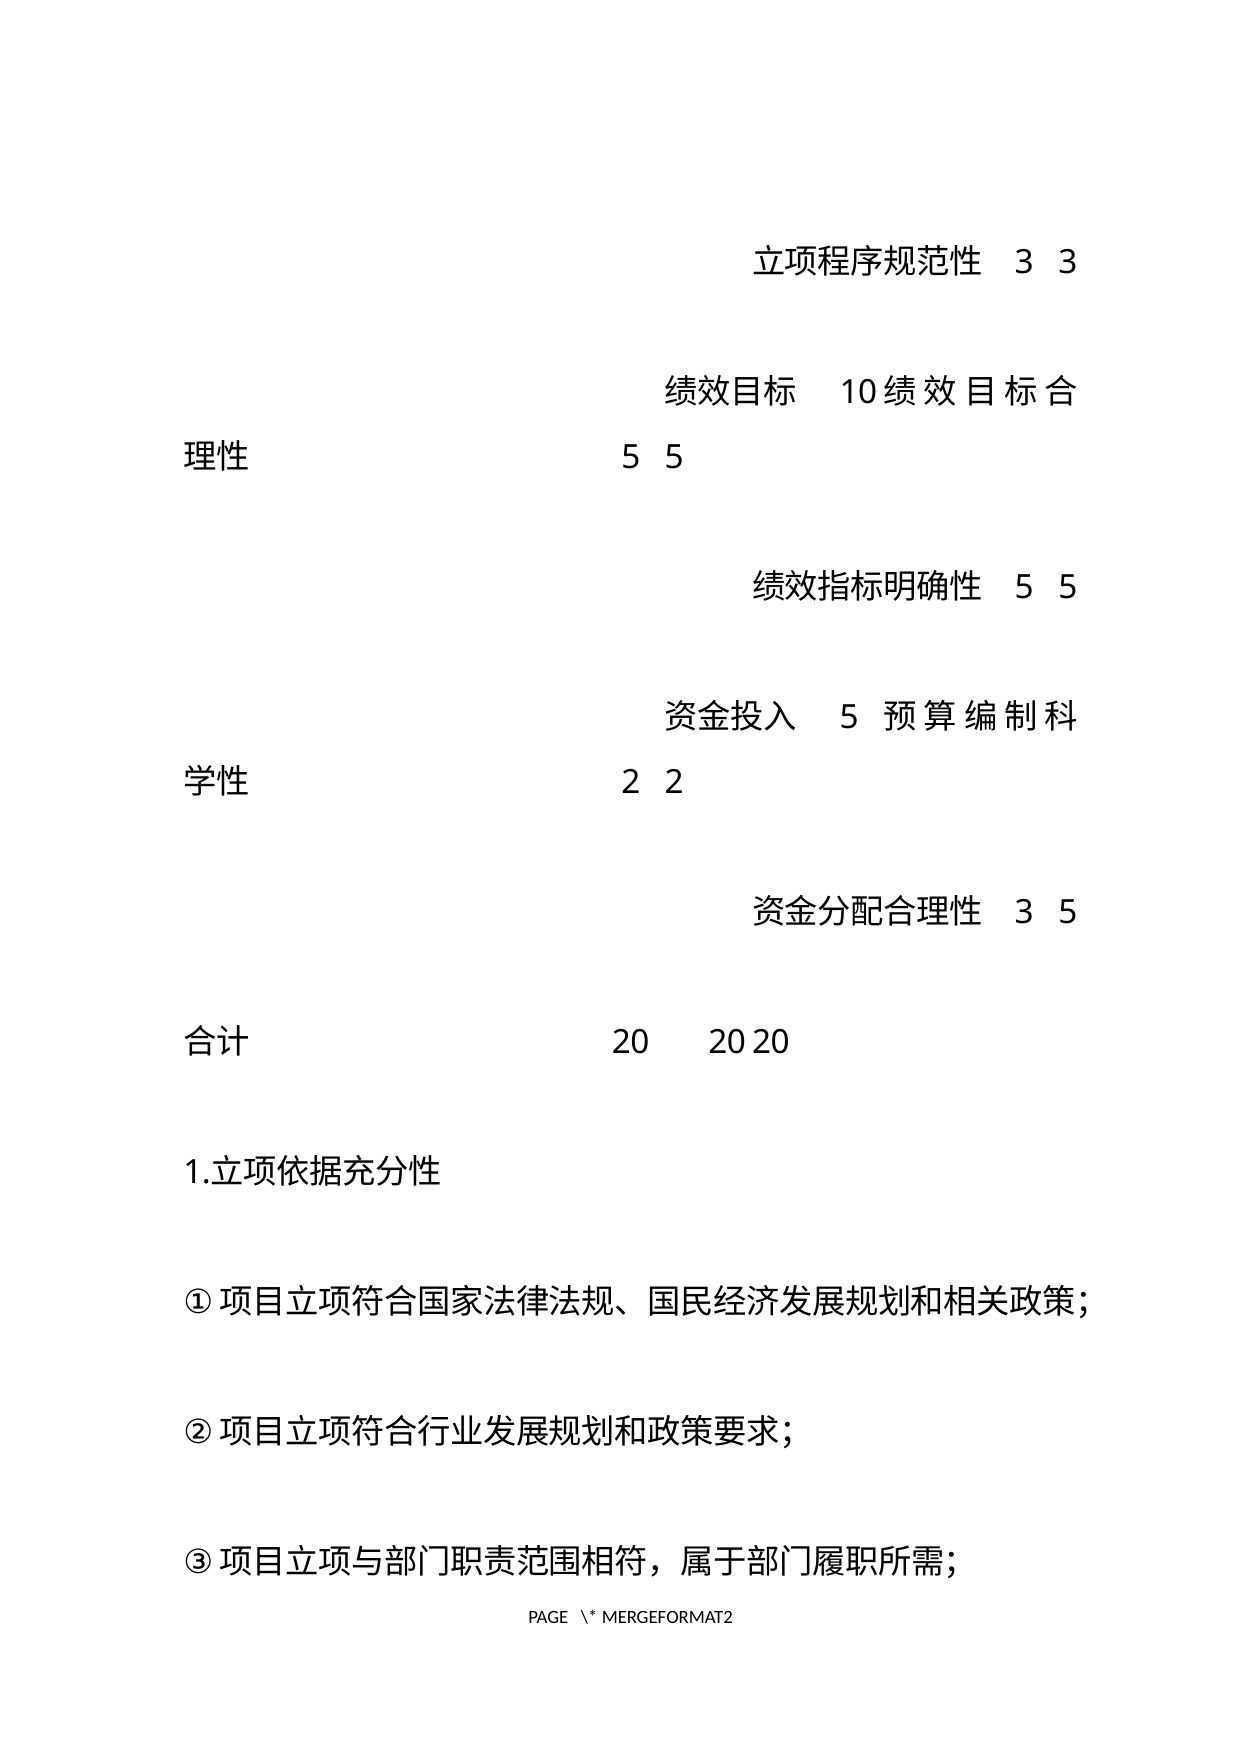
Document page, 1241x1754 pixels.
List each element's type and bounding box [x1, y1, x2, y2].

text [183, 162, 1078, 1592]
